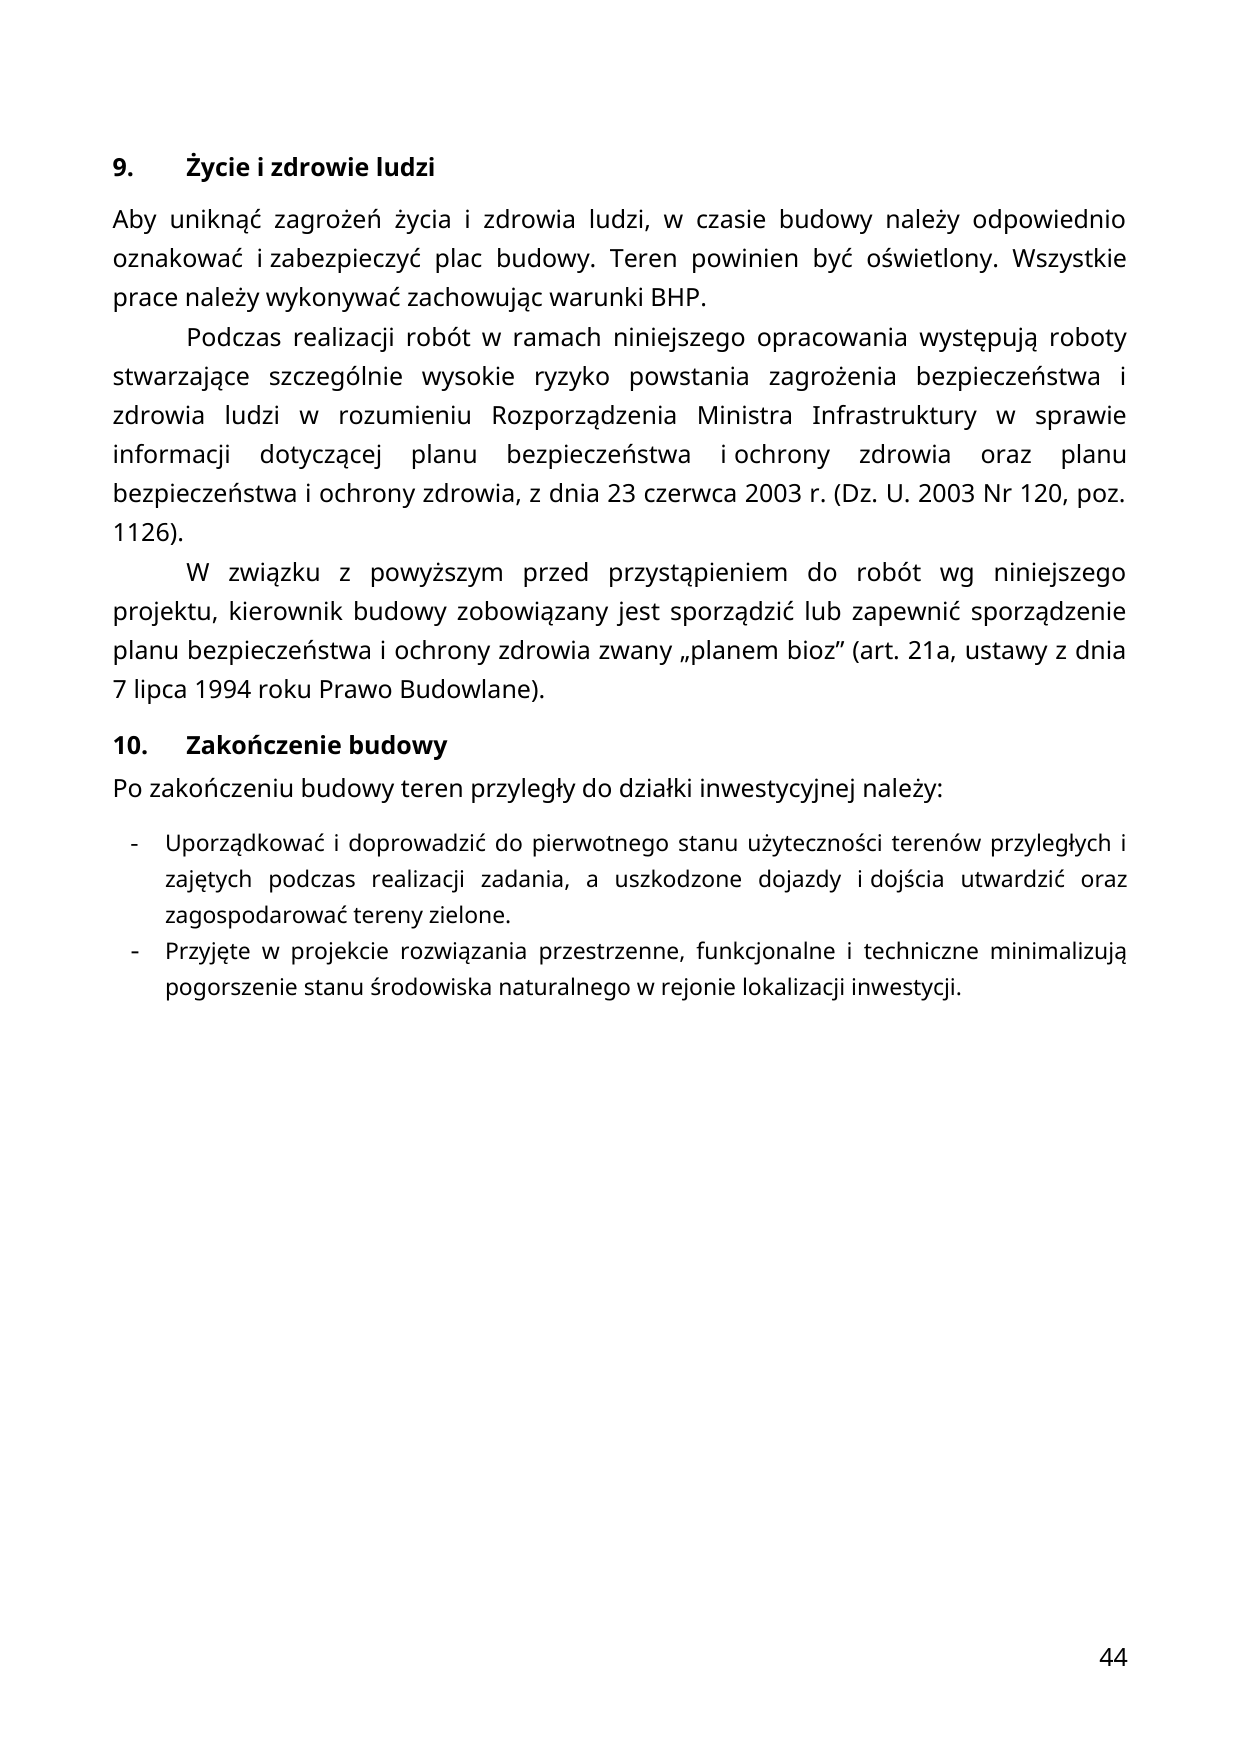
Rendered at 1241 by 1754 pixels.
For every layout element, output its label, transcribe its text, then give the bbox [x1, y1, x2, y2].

text Zakończenie budowy [112, 727, 1128, 762]
text W związku z powyższym przed przystąpieniem do robót wg niniejszego projektu, kierownik budowy zobowiązany jest sporządzić lub zapewnić sporządzenie planu bezpieczeństwa i ochrony zdrowia zwany „planem bioz” (art. 21a, ustawy z dnia 7 lipca 1994 roku Prawo Budowlane). [112, 554, 1128, 706]
text Uporządkować i doprowadzić do pierwotnego stanu użyteczności terenów przyległych i zajętych podczas realizacji zadania, a uszkodzone dojazdy i dojścia utwardzić oraz zagospodarować tereny zielone. [127, 827, 1128, 930]
text Aby uniknąć zagrożeń życia i zdrowia ludzi, w czasie budowy należy odpowiednio oznakować i zabezpieczyć plac budowy. Teren powinien być oświetlony. Wszystkie prace należy wykonywać zachowując warunki BHP. [112, 202, 1128, 314]
text Życie i zdrowie ludzi [112, 150, 1128, 184]
text Przyjęte w projekcie rozwiązania przestrzenne, funkcjonalne i techniczne minimalizują pogorszenie stanu środowiska naturalnego w rejonie lokalizacji inwestycji. [127, 934, 1128, 1002]
text Podczas realizacji robót w ramach niniejszego opracowania występują roboty stwarzające szczególnie wysokie ryzyko powstania zagrożenia bezpieczeństwa i zdrowia ludzi w rozumieniu Rozporządzenia Ministra Infrastruktury w sprawie informacji dotyczącej planu bezpieczeństwa i ochrony zdrowia oraz planu bezpieczeństwa i ochrony zdrowia, z dnia 23 czerwca 2003 r. (Dz. U. 2003 Nr 120, poz. 1126). [112, 319, 1128, 549]
text Po zakończeniu budowy teren przyległy do działki inwestycyjnej należy: [112, 771, 1128, 805]
